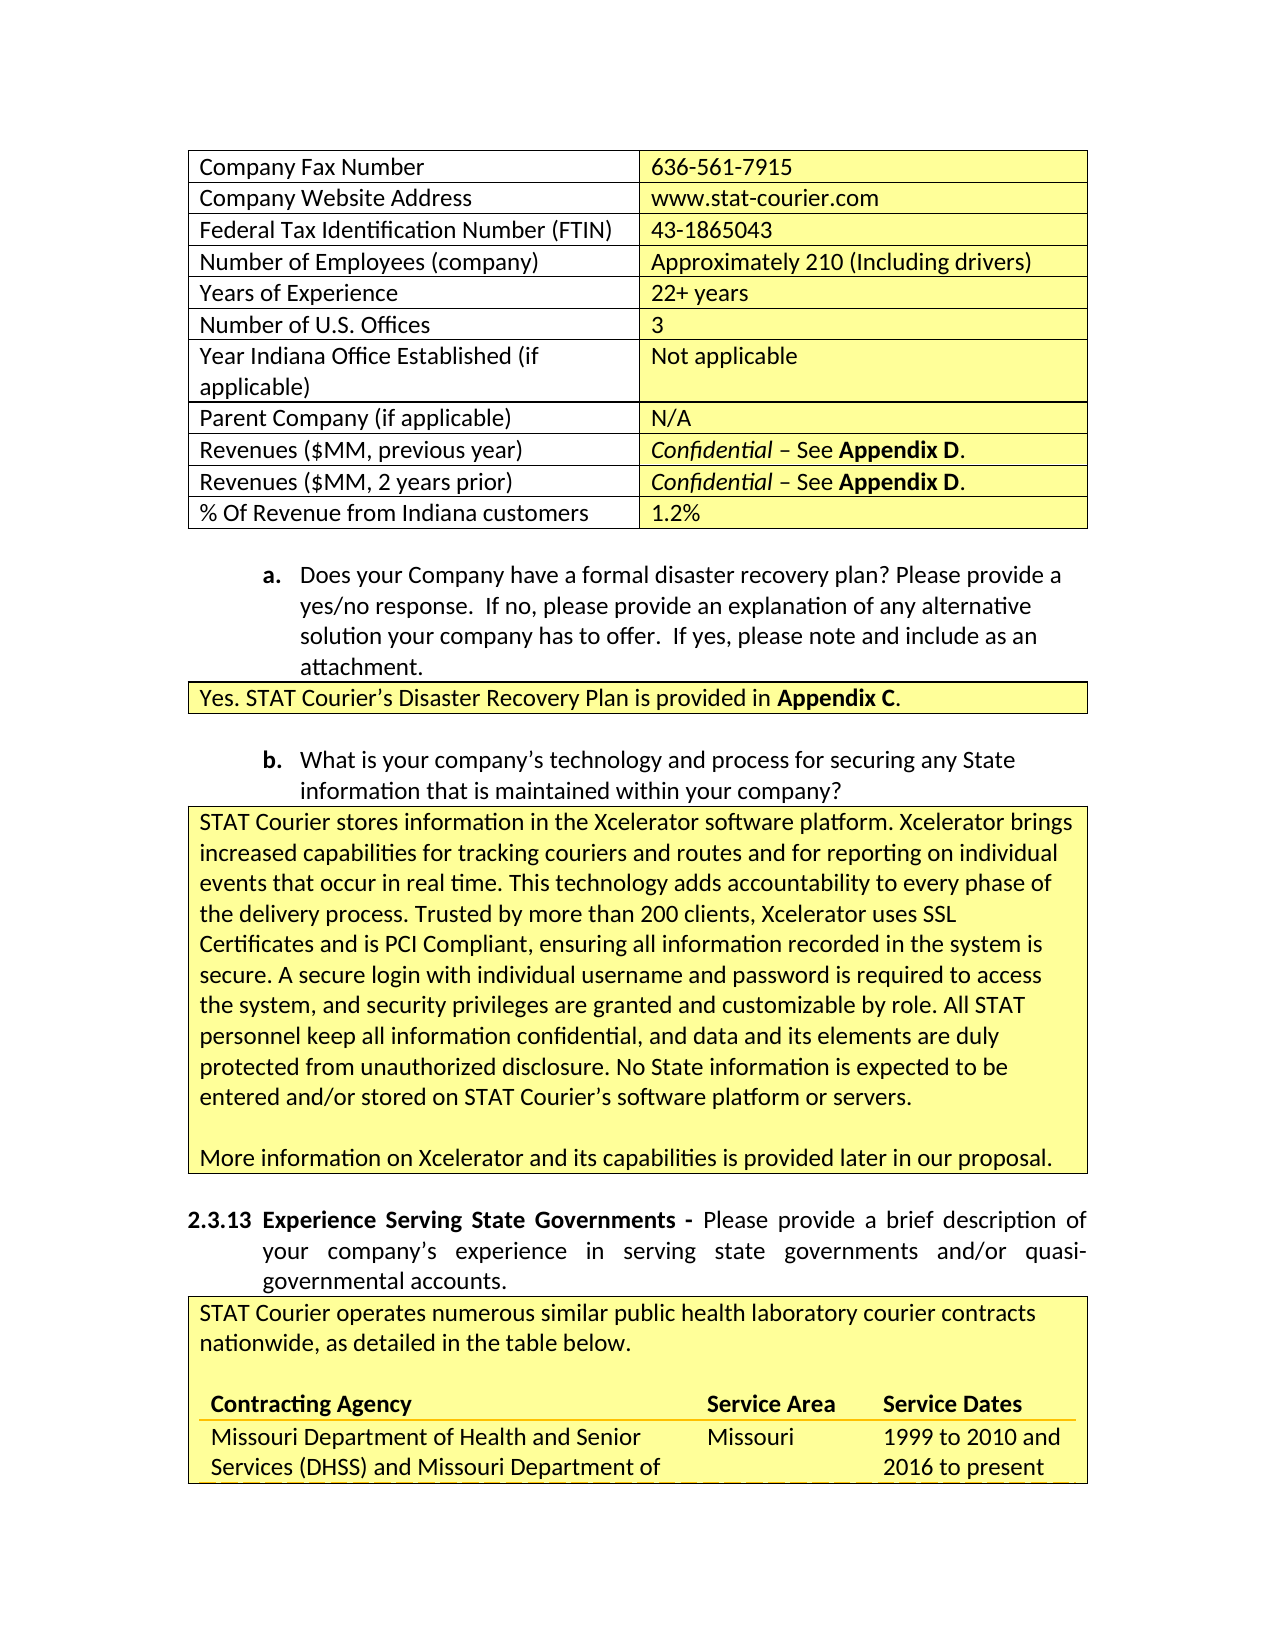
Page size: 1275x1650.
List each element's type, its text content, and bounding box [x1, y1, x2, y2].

table_cell Parent Company (if applicable) [189, 403, 639, 433]
list Does your Company have a formal disaster recovery plan? Please provide a yes/no response. If no, please provide an explanation of any alternative solution your company has to offer. If yes, please note and include as an attachment. [262, 559, 1087, 681]
table_cell Company Fax Number [189, 151, 639, 182]
list Experience Serving State Governments - Please provide a brief description of your company’s experience in serving state governments and/or quasi-governmental accounts. [187, 1204, 1087, 1296]
table_cell Approximately 210 (Including drivers) [640, 246, 1087, 276]
table_cell % Of Revenue from Indiana customers [189, 497, 639, 528]
table_cell Not applicable [640, 340, 1087, 401]
table_cell Number of Employees (company) [189, 246, 639, 276]
table_cell Revenues ($MM, previous year) [189, 434, 639, 464]
table_cell Federal Tax Identification Number (FTIN) [189, 214, 639, 245]
table_cell Number of U.S. Offices [189, 309, 639, 339]
table_cell 1.2% [640, 497, 1087, 528]
table_cell Confidential – See Appendix D. [640, 434, 1087, 464]
table_cell Year Indiana Office Established (if applicable) [189, 340, 639, 401]
table_header STAT Courier stores information in the Xcelerator software platform. Xcelerator brings increased capabilities for tracking couriers and routes and for reporting on individual events that occur in real time. This technology adds accountability to every phase of the delivery process. Trusted by more than 200 clients, Xcelerator uses SSL Certificates and is PCI Compliant, ensuring all information recorded in the system is secure. A secure login with individual username and password is required to access the system, and security privileges are granted and customizable by role. All STAT personnel keep all information confidential, and data and its elements are duly protected from unauthorized disclosure. No State information is expected to be entered and/or stored on STAT Courier’s software platform or servers. More information on Xcelerator and its capabilities is provided later in our proposal. [189, 807, 1087, 1173]
table_cell www.stat-courier.com [640, 183, 1087, 213]
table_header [189, 1297, 1087, 1483]
table_cell 43-1865043 [640, 214, 1087, 245]
table_cell Years of Experience [189, 277, 639, 308]
table_cell 3 [640, 309, 1087, 339]
table_cell Confidential – See Appendix D. [640, 466, 1087, 496]
table_header Yes. STAT Courier’s Disaster Recovery Plan is provided in Appendix C. [189, 683, 1087, 713]
table_cell 636-561-7915 [640, 151, 1087, 182]
table_cell Company Website Address [189, 183, 639, 213]
table_cell N/A [640, 403, 1087, 433]
list What is your company’s technology and process for securing any State information that is maintained within your company? [262, 744, 1087, 806]
table_cell 22+ years [640, 277, 1087, 308]
table_cell Revenues ($MM, 2 years prior) [189, 466, 639, 496]
